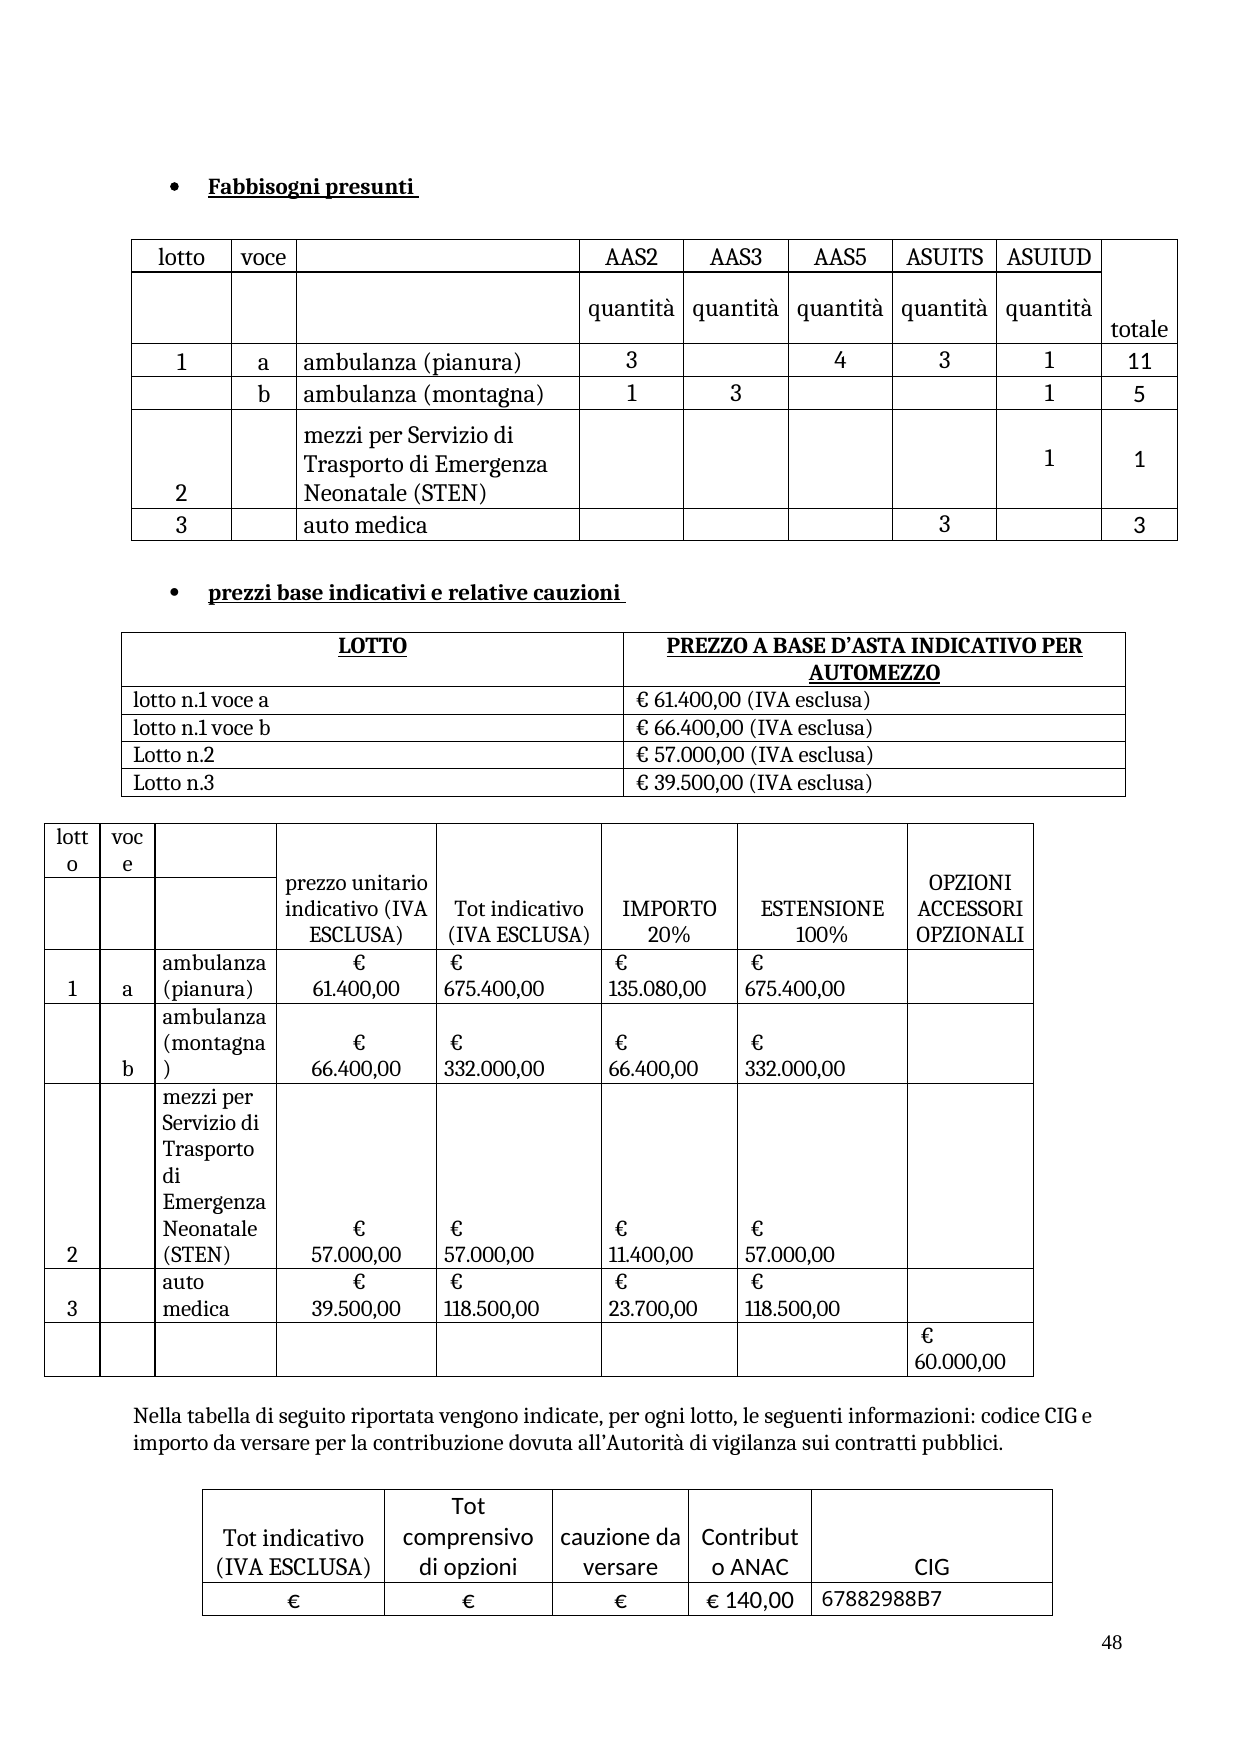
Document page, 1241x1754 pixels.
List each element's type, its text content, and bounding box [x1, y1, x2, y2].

table_cell 1 [997, 410, 1101, 507]
table_cell 3 [132, 509, 231, 540]
table_header totale [1102, 240, 1177, 343]
table_cell [45, 1004, 99, 1082]
table_cell auto medica [156, 1269, 276, 1322]
table_cell [893, 377, 996, 409]
table_cell [580, 509, 683, 540]
table_header cauzione da versare [553, 1490, 688, 1582]
table_cell [156, 1323, 276, 1376]
table_header AAS5 [789, 240, 892, 271]
table_cell ambulanza (pianura) [297, 344, 579, 376]
list Fabbisogni presunti [170, 174, 1122, 200]
table_header AAS2 [580, 240, 683, 271]
table_header prezzo unitario indicativo (IVA ESCLUSA) [277, 824, 436, 949]
table_cell [156, 878, 276, 949]
table_cell [789, 410, 892, 507]
table_header CIG [812, 1490, 1052, 1582]
table_header Tot indicativo (IVA ESCLUSA) [203, 1490, 384, 1582]
table_header lotto [132, 240, 231, 271]
table_cell 67882988B7 [812, 1583, 1052, 1614]
table_cell [232, 509, 296, 540]
table_cell ambulanza (montagna) [156, 1004, 276, 1082]
table_cell [297, 273, 579, 343]
table_cell quantità [684, 273, 788, 343]
table_cell a [101, 950, 154, 1002]
table_cell 1 [45, 950, 99, 1002]
table_cell 3 [893, 509, 996, 540]
table_cell 11 [1102, 344, 1177, 376]
table_header Tot indicativo (IVA ESCLUSA) [437, 824, 601, 949]
table_cell [132, 377, 231, 409]
table_header OPZIONI ACCESSORI OPZIONALI [908, 824, 1033, 949]
table_cell € 2.219.280,00 [385, 1583, 552, 1614]
table_cell [580, 410, 683, 507]
table_cell € 675.400,00 [437, 950, 601, 1002]
table_cell [602, 1323, 737, 1376]
table_cell € 57.000,00 [437, 1084, 601, 1268]
table_cell Lotto n.2 [122, 742, 623, 768]
table_cell € 140,00 [689, 1583, 811, 1614]
table_cell € 675.400,00 [203, 1583, 384, 1614]
table_cell [893, 410, 996, 507]
table_cell € 39.500,00 [277, 1269, 436, 1322]
table_header ASUIUD [997, 240, 1101, 271]
text Nella tabella di seguito riportata vengono indicate, per ogni lotto, le seguenti informazioni: codice CIG e importo da versare per la contribuzione dovuta all’Autorità di vigilanza sui contratti pubblici. [133, 1403, 1122, 1456]
table_cell 2 [132, 410, 231, 507]
table_cell 1 [132, 344, 231, 376]
table_header Tot comprensivo di opzioni [385, 1490, 552, 1582]
table_cell € 20.208,00 [553, 1583, 688, 1614]
table_cell [908, 950, 1033, 1002]
table_cell € 60.000,00 [908, 1323, 1033, 1376]
table_cell b [101, 1004, 154, 1082]
table_cell ambulanza (pianura) [156, 950, 276, 1002]
table_cell [908, 1004, 1033, 1082]
table_cell [789, 377, 892, 409]
table_cell [132, 273, 231, 343]
table_cell € 332.000,00 [738, 1004, 907, 1082]
table_cell 5 [1102, 377, 1177, 409]
table_cell € 39.500,00 (IVA esclusa) [624, 769, 1125, 796]
table_cell [101, 1084, 154, 1268]
table_cell mezzi per Servizio di Trasporto di Emergenza Neonatale (STEN) [297, 410, 579, 507]
table_cell b [232, 377, 296, 409]
table_cell € 675.400,00 [738, 950, 907, 1002]
table_cell € 135.080,00 [602, 950, 737, 1002]
table_cell [684, 344, 788, 376]
table_header voce [232, 240, 296, 271]
table_cell Lotto n.3 [122, 769, 623, 796]
table_header AAS3 [684, 240, 788, 271]
table_cell [997, 509, 1101, 540]
table_header ESTENSIONE 100% [738, 824, 907, 949]
table_cell 3 [893, 344, 996, 376]
table_cell € 61.400,00 [277, 950, 436, 1002]
table_cell € 118.500,00 [738, 1269, 907, 1322]
table_cell € 23.700,00 [602, 1269, 737, 1322]
table_cell € 57.000,00 [277, 1084, 436, 1268]
table_cell [277, 1323, 436, 1376]
table_header LOTTO [122, 633, 623, 686]
table_cell lotto n.1 voce b [122, 715, 623, 741]
table_cell quantità [997, 273, 1101, 343]
table_cell 1 [580, 377, 683, 409]
table_cell 1 [997, 377, 1101, 409]
table_cell a [232, 344, 296, 376]
table_cell ambulanza (montagna) [297, 377, 579, 409]
table_header IMPORTO 20% [602, 824, 737, 949]
table_header [156, 824, 276, 877]
table_cell 4 [789, 344, 892, 376]
table_header PREZZO A BASE D’ASTA INDICATIVO PER AUTOMEZZO [624, 633, 1125, 686]
table_cell [789, 509, 892, 540]
table_cell € 57.000,00 [738, 1084, 907, 1268]
table_cell € 118.500,00 [437, 1269, 601, 1322]
list prezzi base indicativi e relative cauzioni [170, 579, 1122, 606]
table_cell quantità [789, 273, 892, 343]
table_header ASUITS [893, 240, 996, 271]
table_cell € 332.000,00 [437, 1004, 601, 1082]
table_cell [101, 1323, 154, 1376]
table_cell [232, 273, 296, 343]
table_cell € 57.000,00 (IVA esclusa) [624, 742, 1125, 768]
table_cell [45, 878, 99, 949]
table_cell [908, 1084, 1033, 1268]
table_cell [437, 1323, 601, 1376]
table_cell [908, 1269, 1033, 1322]
table_cell [738, 1323, 907, 1376]
table_cell quantità [580, 273, 683, 343]
table_cell € 61.400,00 (IVA esclusa) [624, 687, 1125, 713]
table_cell € 66.400,00 [277, 1004, 436, 1082]
table_cell [45, 1323, 99, 1376]
table_header voce [101, 824, 154, 877]
table_cell 1 [997, 344, 1101, 376]
table_cell [684, 410, 788, 507]
table_cell lotto n.1 voce a [122, 687, 623, 713]
table_cell 1 [1102, 410, 1177, 507]
table_cell 3 [45, 1269, 99, 1322]
table_cell [101, 878, 154, 949]
table_cell [232, 410, 296, 507]
table_cell € 11.400,00 [602, 1084, 737, 1268]
table_cell € 66.400,00 [602, 1004, 737, 1082]
table_cell 2 [45, 1084, 99, 1268]
table_cell auto medica [297, 509, 579, 540]
table_cell 3 [1102, 509, 1177, 540]
table_cell 3 [580, 344, 683, 376]
table_header lotto [45, 824, 99, 877]
table_header [297, 240, 579, 271]
table_cell 3 [684, 377, 788, 409]
table_cell [101, 1269, 154, 1322]
table_header Contributo ANAC [689, 1490, 811, 1582]
table_cell mezzi per Servizio di Trasporto di Emergenza Neonatale (STEN) [156, 1084, 276, 1268]
table_cell quantità [893, 273, 996, 343]
table_cell [684, 509, 788, 540]
table_cell € 66.400,00 (IVA esclusa) [624, 715, 1125, 741]
